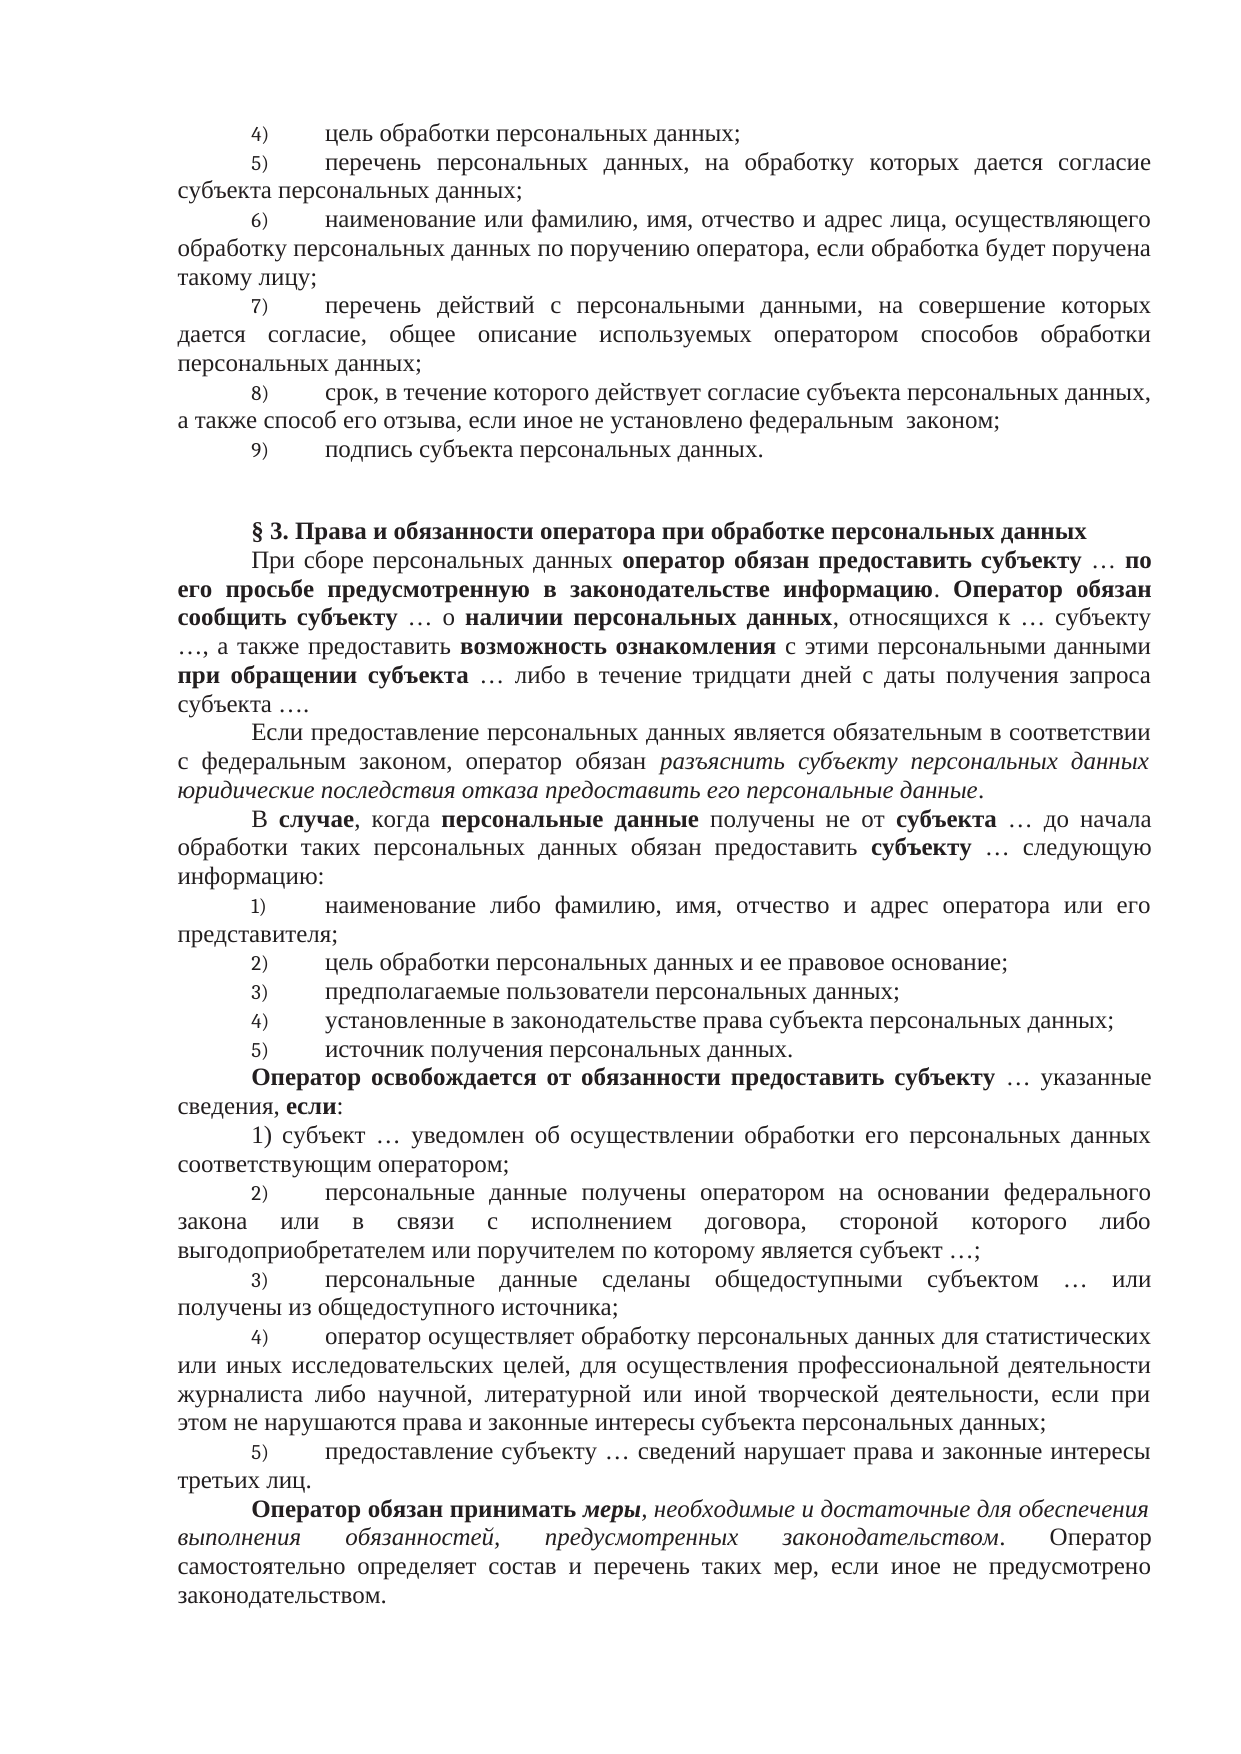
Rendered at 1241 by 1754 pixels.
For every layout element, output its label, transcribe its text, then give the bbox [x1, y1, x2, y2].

list перечень действий с персональными данными, на совершение которых дается согласие, общее описание используемых оператором способов обработки персональных данных; [177, 291, 1152, 377]
text Если предоставление персональных данных является обязательным в соответствии с федеральным законом, оператор обязан разъяснить субъекту персональных данных юридические последствия отказа предоставить его персональные данные. [177, 717, 1152, 804]
list наименование либо фамилию, имя, отчество и адрес оператора или его представителя; [177, 890, 1152, 947]
list оператор осуществляет обработку персональных данных для статистических или иных исследовательских целей, для осуществления профессиональной деятельности журналиста либо научной, литературной или иной творческой деятельности, если при этом не нарушаются права и законные интересы субъекта персональных данных; [177, 1321, 1152, 1436]
text Оператор обязан принимать меры, необходимые и достаточные для обеспечения выполнения обязанностей, предусмотренных законодательством. Оператор самостоятельно определяет состав и перечень таких мер, если иное не предусмотрено законодательством. [177, 1494, 1152, 1609]
list подпись субъекта персональных данных. [177, 434, 1152, 463]
text Оператор освобождается от обязанности предоставить субъекту … указанные сведения, если: [177, 1062, 1152, 1120]
list наименование или фамилию, имя, отчество и адрес лица, осуществляющего обработку персональных данных по поручению оператора, если обработка будет поручена такому лицу; [177, 204, 1152, 291]
text 1) субъект … уведомлен об осуществлении обработки его персональных данных соответствующим оператором; [177, 1120, 1152, 1177]
list цель обработки персональных данных; [177, 118, 1152, 147]
list источник получения персональных данных. [177, 1034, 1152, 1062]
list персональные данные сделаны общедоступными субъектом … или получены из общедоступного источника; [177, 1264, 1152, 1321]
text При сборе персональных данных оператор обязан предоставить субъекту … по его просьбе предусмотренную в законодательстве информацию. Оператор обязан сообщить субъекту … о наличии персональных данных, относящихся к … субъекту …, а также предоставить возможность ознакомления с этими персональными данными при обращении субъекта … либо в течение тридцати дней с даты получения запроса субъекта …. [177, 545, 1152, 717]
list цель обработки персональных данных и ее правовое основание; [177, 947, 1152, 976]
list предполагаемые пользователи персональных данных; [177, 976, 1152, 1005]
list установленные в законодательстве права субъекта персональных данных; [177, 1005, 1152, 1034]
list персональные данные получены оператором на основании федерального закона или в связи с исполнением договора, стороной которого либо выгодоприобретателем или поручителем по которому является субъект …; [177, 1177, 1152, 1264]
list предоставление субъекту … сведений нарушает права и законные интересы третьих лиц. [177, 1436, 1152, 1494]
list срок, в течение которого действует согласие субъекта персональных данных, а также способ его отзыва, если иное не установлено федеральным законом; [177, 377, 1152, 434]
list перечень персональных данных, на обработку которых дается согласие субъекта персональных данных; [177, 147, 1152, 204]
text § 3. Права и обязанности оператора при обработке персональных данных [177, 516, 1152, 545]
text В случае, когда персональные данные получены не от субъекта … до начала обработки таких персональных данных обязан предоставить субъекту … следующую информацию: [177, 804, 1152, 890]
